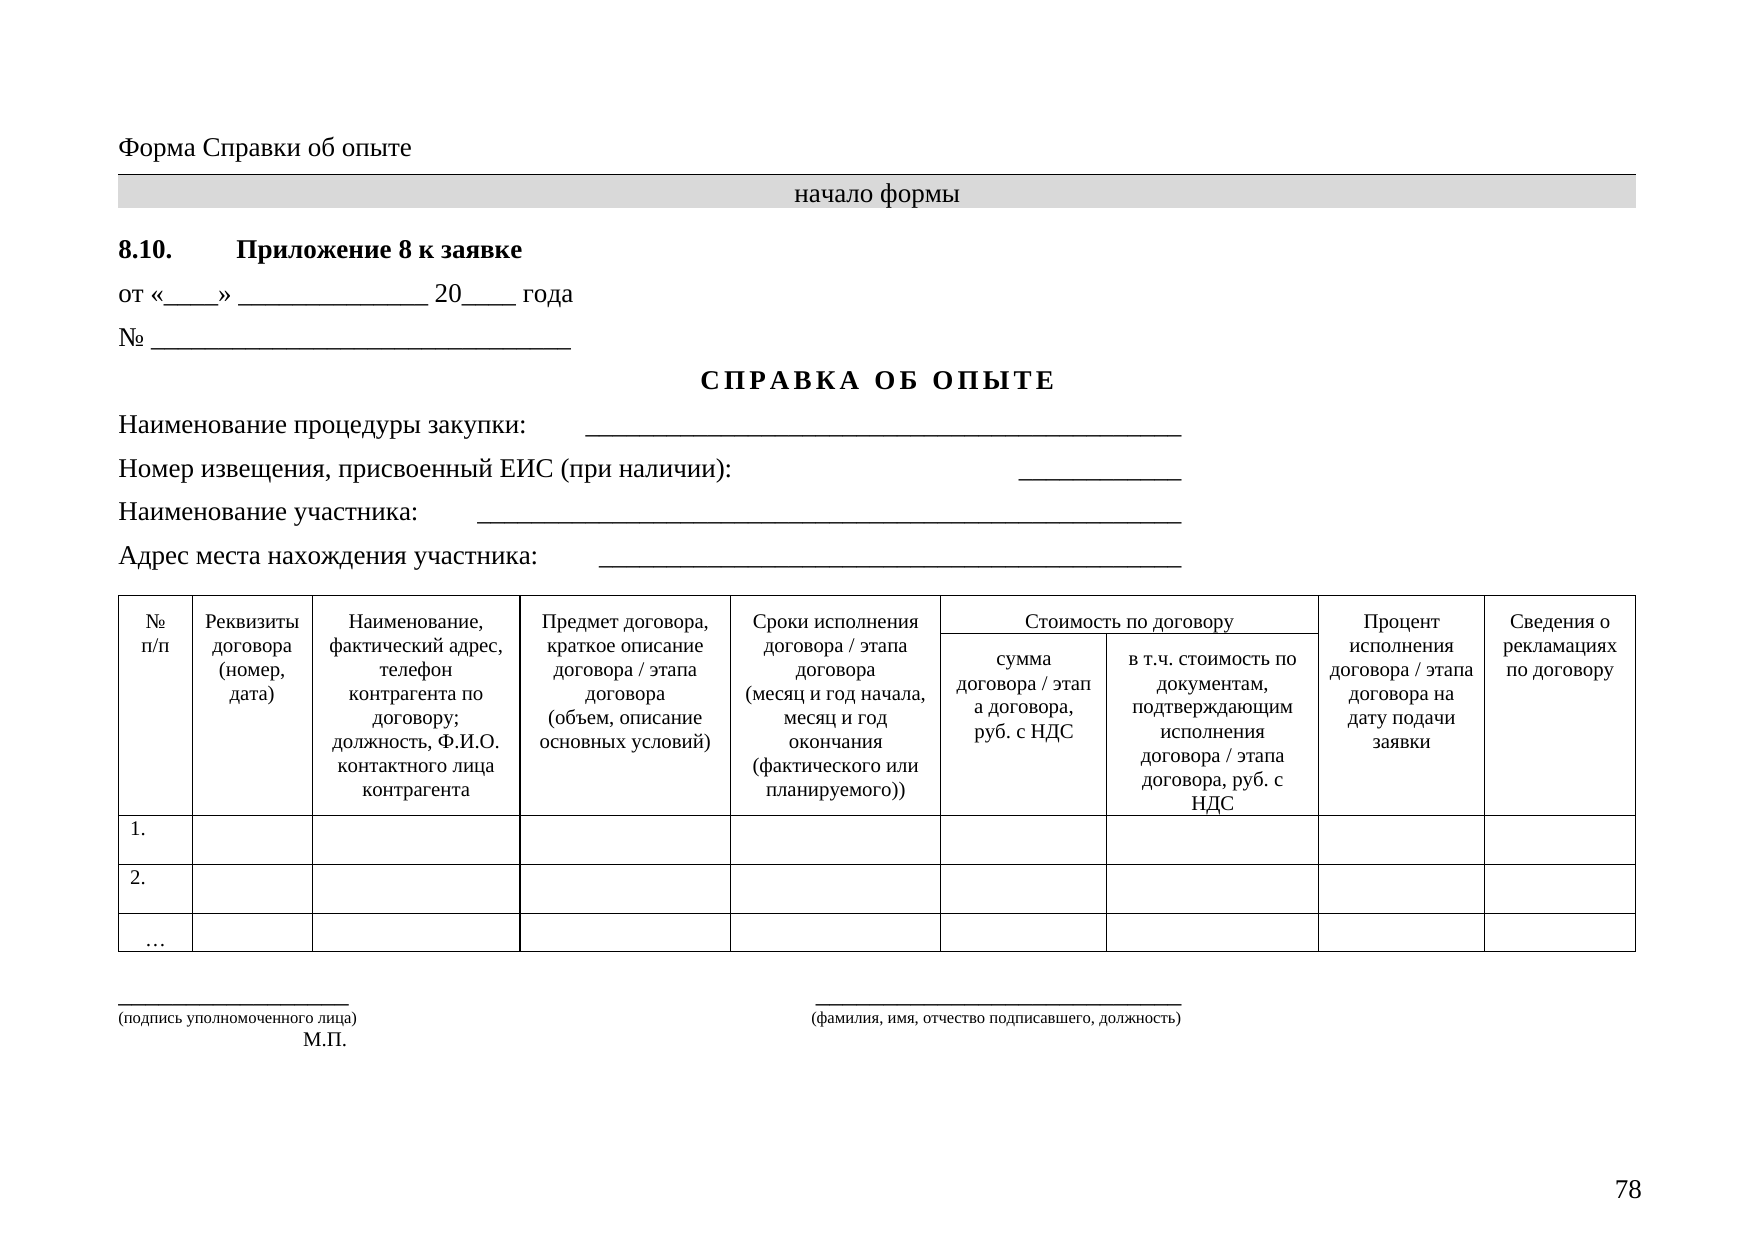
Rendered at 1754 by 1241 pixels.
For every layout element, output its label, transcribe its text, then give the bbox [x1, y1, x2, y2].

table_cell [119, 816, 192, 864]
table_cell [1319, 914, 1484, 951]
table_cell [193, 816, 312, 864]
text _________________ ___________________________ [118, 977, 1636, 1008]
text М.П. [118, 1027, 1636, 1051]
table_cell [193, 865, 312, 913]
text Приложение 8 к заявке [118, 233, 1636, 265]
table_cell [731, 816, 940, 864]
text Наименование участника: ____________________________________________________ [118, 495, 1636, 527]
text Справка об опыте [118, 364, 1636, 396]
table_cell [521, 914, 730, 951]
table_header Наименование, фактический адрес, телефон контрагента по договору; должность, Ф.И.О. контактного лица контрагента [313, 596, 519, 815]
table_cell [1107, 865, 1318, 913]
table_cell [941, 914, 1106, 951]
table_cell [1319, 865, 1484, 913]
table_cell … [119, 914, 192, 951]
table_cell [313, 865, 519, 913]
text № _______________________________ [118, 321, 1636, 352]
table_cell [731, 914, 940, 951]
text Номер извещения, присвоенный ЕИС (при наличии): ____________ [118, 452, 1636, 483]
text от «____» ______________ 20____ года [118, 277, 1636, 308]
table_cell [193, 914, 312, 951]
table_header Процент исполнения договора / этапа договора на дату подачи заявки [1319, 596, 1484, 815]
table_cell сумма договора / этапа договора, руб. с НДС [941, 634, 1106, 815]
text Наименование процедуры закупки: ____________________________________________ [118, 408, 1636, 439]
table_header Предмет договора, краткое описание договора / этапа договора (объем, описание основных условий) [521, 596, 730, 815]
table_cell [521, 816, 730, 864]
table_header Сроки исполнения договора / этапа договора (месяц и год начала, месяц и год окончания (фактического или планируемого)) [731, 596, 940, 815]
text Адрес места нахождения участника: ___________________________________________ [118, 539, 1636, 570]
text (подпись уполномоченного лица) (фамилия, имя, отчество подписавшего, должность) [118, 1008, 1636, 1027]
table_cell [1485, 914, 1635, 951]
table_cell [521, 865, 730, 913]
table_cell [941, 865, 1106, 913]
table_cell [313, 914, 519, 951]
table_cell [119, 865, 192, 913]
text начало формы [118, 175, 1636, 208]
table_header № п/п [119, 596, 192, 815]
table_cell [1319, 816, 1484, 864]
table_header Сведения о рекламациях по договору [1485, 596, 1635, 815]
table_header Стоимость по договору [941, 596, 1318, 633]
text Форма Справки об опыте [118, 131, 1636, 162]
table_header Реквизиты договора (номер, дата) [193, 596, 312, 815]
table_cell [731, 865, 940, 913]
table_cell [941, 816, 1106, 864]
table_cell в т.ч. стоимость по документам, подтверждающим исполнения договора / этапа договора, руб. с НДС [1107, 634, 1318, 815]
table_cell [1107, 914, 1318, 951]
table_cell [1485, 865, 1635, 913]
table_cell [1485, 816, 1635, 864]
table_cell [313, 816, 519, 864]
table_cell [1107, 816, 1318, 864]
